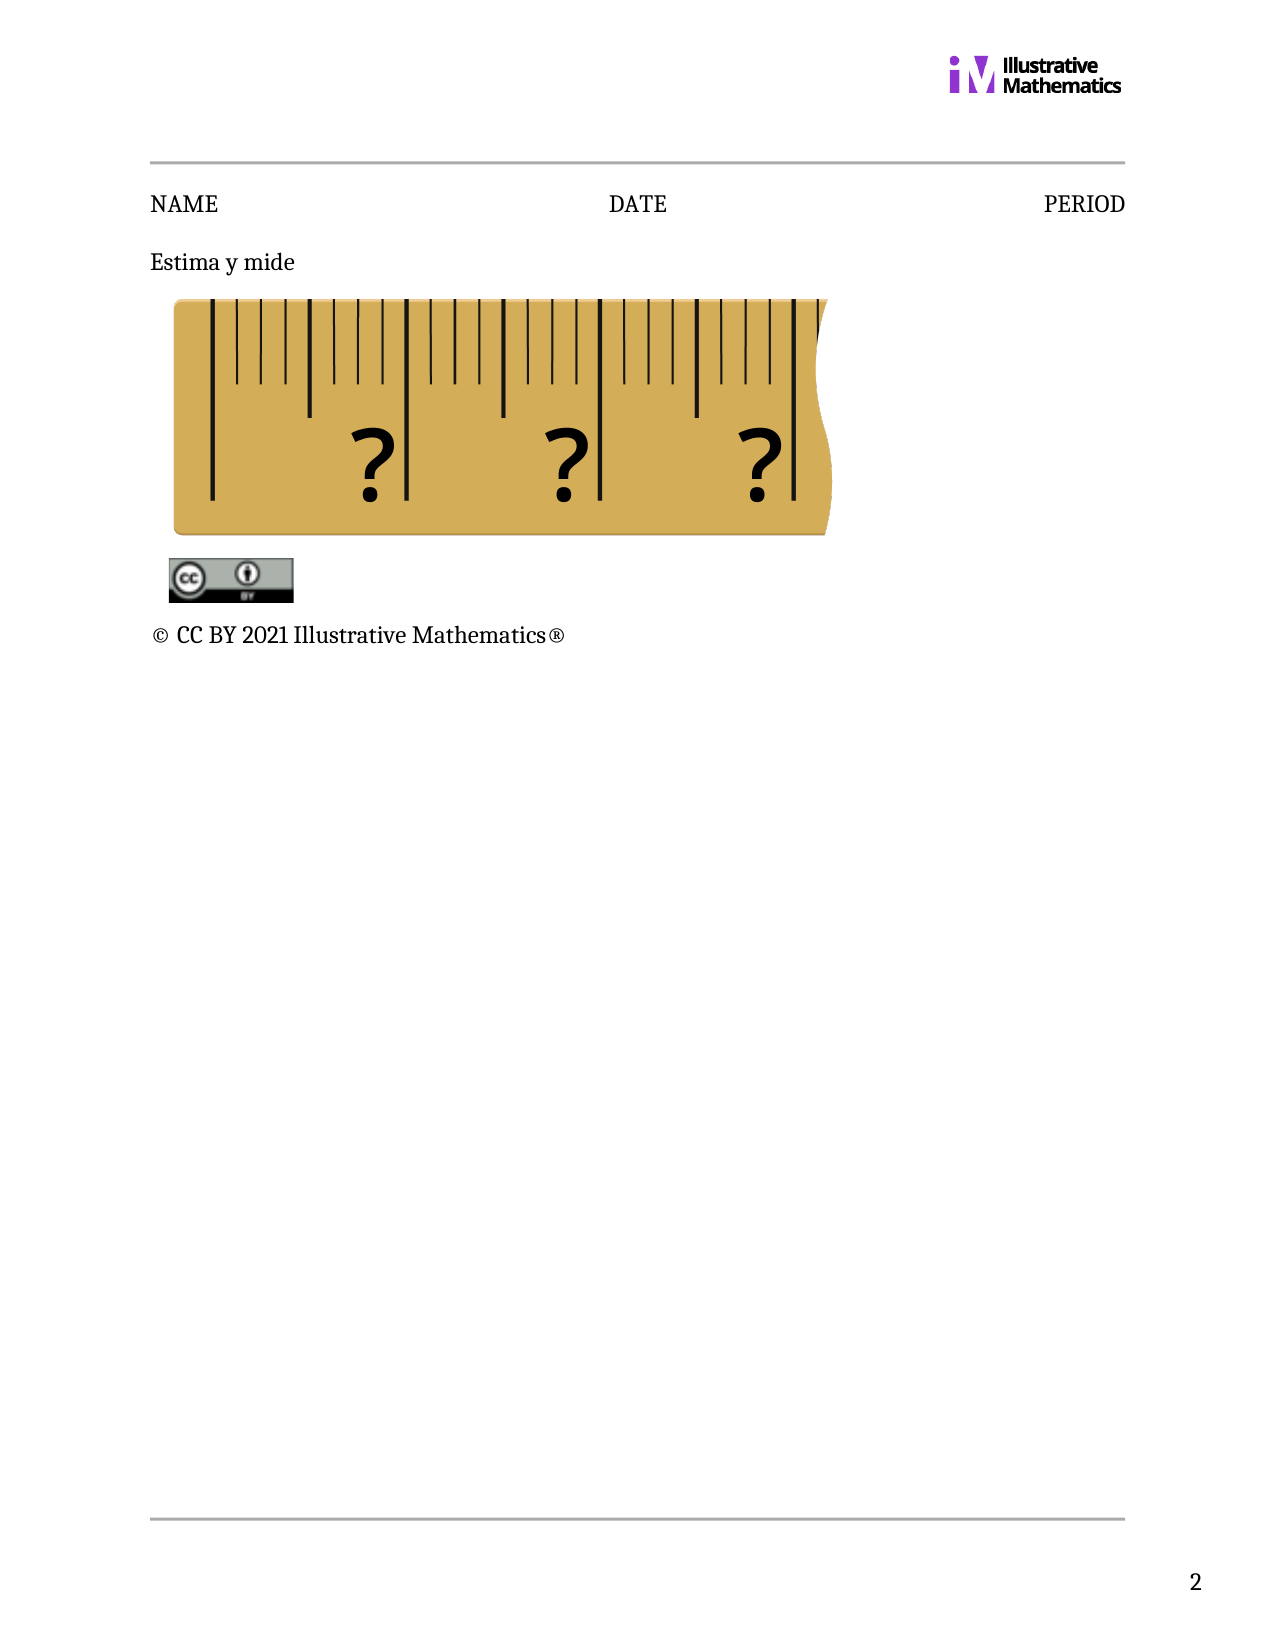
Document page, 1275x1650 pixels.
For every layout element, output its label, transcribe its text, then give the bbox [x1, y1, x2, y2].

text © CC BY 2021 Illustrative Mathematics® [150, 621, 1125, 650]
picture [949, 55, 1121, 93]
text Estima y mide [150, 247, 1125, 276]
picture [168, 295, 838, 540]
picture [168, 558, 294, 603]
